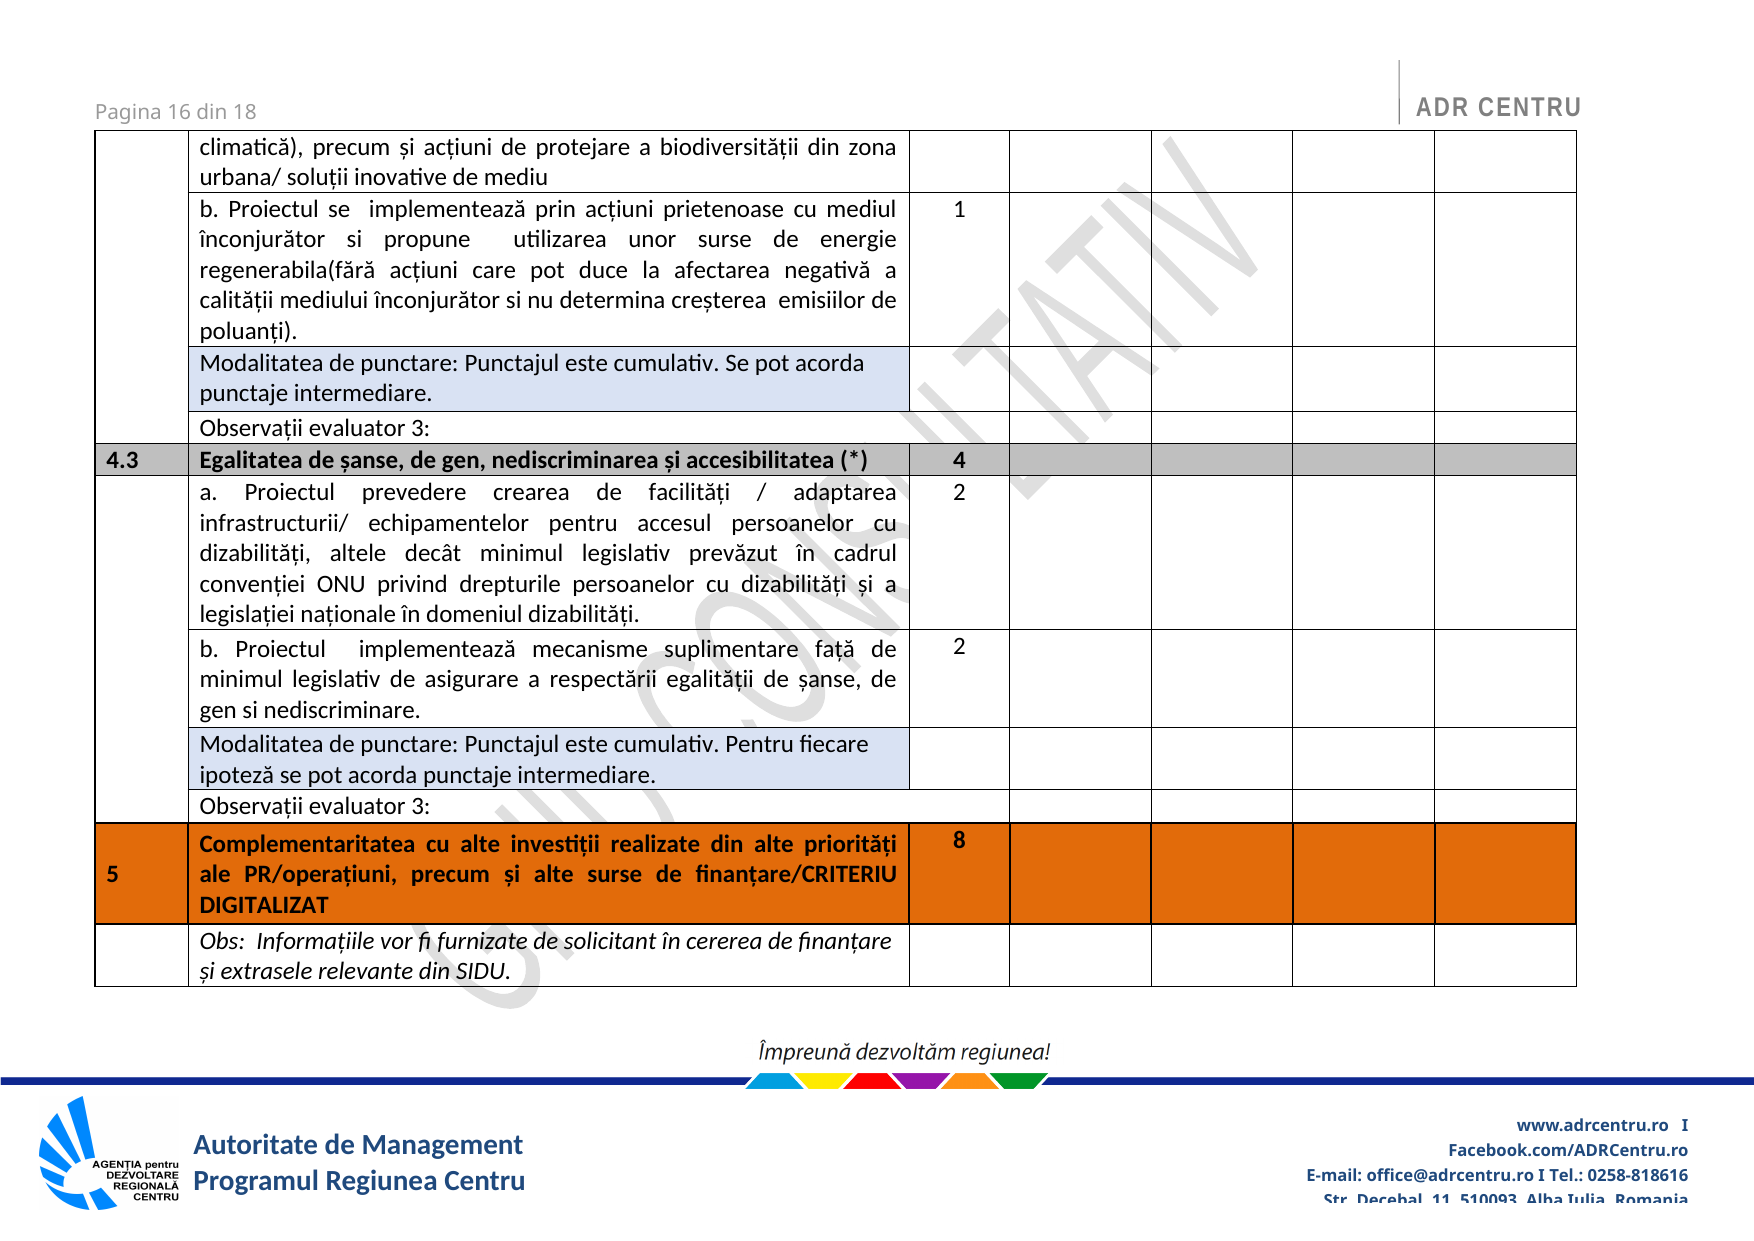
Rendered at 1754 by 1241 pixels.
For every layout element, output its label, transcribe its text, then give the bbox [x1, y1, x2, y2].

table_cell [1293, 630, 1434, 727]
table_cell [1435, 193, 1576, 346]
table_cell [1293, 193, 1434, 346]
table_cell 2 [910, 630, 1009, 727]
table_cell [1152, 728, 1292, 789]
table_cell [1435, 347, 1576, 411]
table_cell 2 [910, 476, 1009, 629]
table_cell Egalitatea de șanse, de gen, nediscriminarea și accesibilitatea (*) [189, 444, 909, 475]
table_cell [1293, 131, 1434, 192]
table_cell [1293, 412, 1434, 442]
table_cell [910, 728, 1009, 789]
table_cell [1010, 630, 1151, 727]
table_cell Complementaritatea cu alte investiții realizate din alte priorități ale PR/operațiuni, precum şi alte surse de finanțare/CRITERIU DIGITALIZAT [189, 824, 908, 923]
table_cell [910, 925, 1009, 986]
table_cell [1435, 630, 1576, 727]
table_cell [1152, 347, 1292, 411]
table_cell [96, 476, 188, 822]
table_cell [1435, 412, 1576, 442]
table_cell [1152, 476, 1292, 629]
table_cell [1010, 476, 1151, 629]
picture [745, 1038, 1064, 1065]
table_cell [1152, 925, 1292, 986]
picture [0, 1073, 758, 1089]
table_cell [1435, 790, 1576, 822]
table_cell [1435, 728, 1576, 789]
table_cell [1435, 444, 1576, 475]
table_cell [96, 925, 188, 986]
table_cell [1010, 193, 1151, 346]
table_cell [1152, 444, 1292, 475]
picture [791, 1073, 1754, 1089]
table_cell 2 [910, 131, 1009, 192]
table_cell [1152, 412, 1292, 442]
table_cell [1152, 131, 1292, 192]
table_cell [1293, 444, 1434, 475]
table_cell 4.3 [96, 444, 188, 475]
picture [39, 1096, 179, 1210]
table_cell [1152, 193, 1292, 346]
table_cell [1294, 824, 1434, 923]
table_cell Modalitatea de punctare: Punctajul este cumulativ. Se pot acorda punctaje intermediare. [189, 347, 909, 411]
table_cell [1152, 630, 1292, 727]
table_cell [1010, 131, 1151, 192]
table_cell [1435, 131, 1576, 192]
table_cell a. Proiectul prevedere crearea de facilități / adaptarea infrastructurii/ echipamentelor pentru accesul persoanelor cu dizabilități, altele decât minimul legislativ prevăzut în cadrul convenției ONU privind drepturile persoanelor cu dizabilități și a legislației naționale în domeniul dizabilități. [189, 476, 909, 629]
table_cell [1293, 347, 1434, 411]
table_cell [1152, 790, 1292, 822]
table_cell [1293, 925, 1434, 986]
table_cell Obs: Informațiile vor fi furnizate de solicitant în cererea de finanțare și extrasele relevante din SIDU. [189, 925, 909, 986]
table_cell Observații evaluator 3: [189, 412, 1009, 442]
table_cell [1436, 824, 1575, 923]
table_cell [96, 131, 188, 442]
table_cell [1293, 728, 1434, 789]
table_cell [910, 347, 1009, 411]
table_cell [1010, 444, 1151, 475]
table_cell [1293, 476, 1434, 629]
table_cell 4 [910, 444, 1009, 475]
table_cell b. Proiectul se implementează prin acțiuni prietenoase cu mediul înconjurător si propune utilizarea unor surse de energie regenerabila(fără acțiuni care pot duce la afectarea negativă a calității mediului înconjurător si nu determina creșterea emisiilor de poluanți). [189, 193, 909, 346]
table_cell [1435, 925, 1576, 986]
table_cell [1010, 790, 1151, 822]
table_cell [1152, 824, 1292, 923]
table_cell 8 [910, 824, 1009, 923]
table_cell [1010, 925, 1151, 986]
table_cell 1 [910, 193, 1009, 346]
table_cell [1010, 412, 1151, 442]
table_cell 5 [96, 824, 187, 923]
table_cell [1010, 347, 1151, 411]
table_cell Modalitatea de punctare: Punctajul este cumulativ. Pentru fiecare ipoteză se pot acorda punctaje intermediare. [189, 728, 909, 789]
table_cell b. Proiectul implementează mecanisme suplimentare față de minimul legislativ de asigurare a respectării egalității de șanse, de gen si nediscriminare. [189, 630, 909, 727]
table_cell [1010, 728, 1151, 789]
table_cell [1293, 790, 1434, 822]
table_cell [1011, 824, 1150, 923]
table_cell [1435, 476, 1576, 629]
table_cell Observaţii evaluator 3: [189, 790, 1009, 822]
